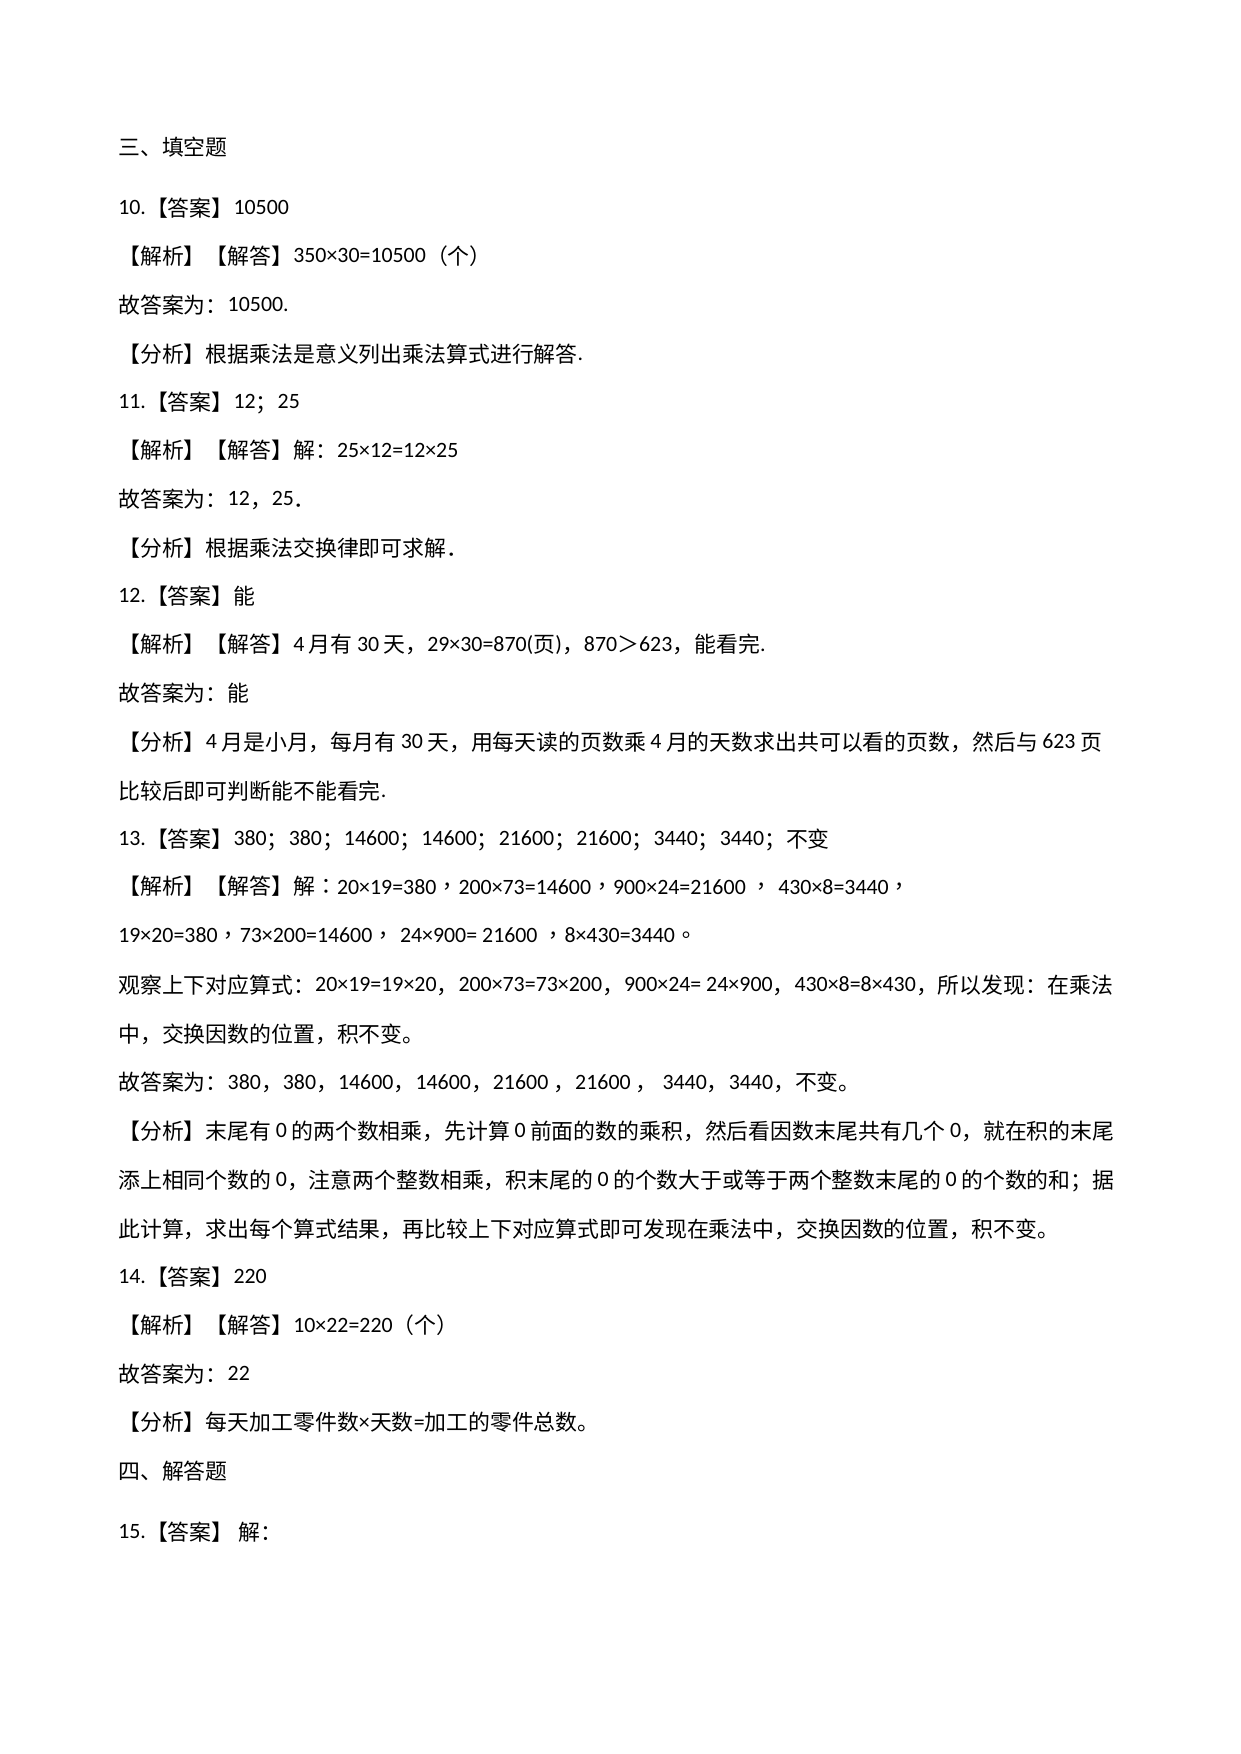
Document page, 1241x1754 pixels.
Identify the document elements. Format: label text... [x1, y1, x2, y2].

text 11.【答案】12；25 [118, 384, 1122, 417]
text 【解析】【解答】10×22=220（个） 故答案为：22 [118, 1308, 1122, 1389]
text 【分析】每天加工零件数×天数=加工的零件总数。 [118, 1405, 1122, 1437]
text 12.【答案】能 [118, 579, 1122, 611]
text 13.【答案】380；380；14600；14600；21600；21600；3440；3440；不变 [118, 822, 1122, 854]
text 【解析】【解答】4月有30天，29×30=870(页)，870＞623，能看完. 故答案为：能 【分析】4月是小月，每月有30天，用每天读的页数乘4月的天数求出共可以看的页数，然后与623页比较后即可判断能不能看完. [118, 627, 1122, 806]
text 四、解答题 [118, 1453, 1122, 1486]
text 【解析】【解答】350×30=10500（个） 故答案为：10500. 【分析】根据乘法是意义列出乘法算式进行解答. [118, 239, 1122, 369]
text 三、填空题 [118, 129, 1122, 162]
text 15.【答案】 解： [118, 1514, 1122, 1547]
text 14.【答案】220 [118, 1259, 1122, 1292]
text 【解析】【解答】解：25×12=12×25 故答案为：12，25． 【分析】根据乘法交换律即可求解． [118, 433, 1122, 563]
text 【解析】【解答】解：20×19=380，200×73=14600，900×24=21600 ， 430×8=3440， 19×20=380，73×200=14600， 24×900= 21600 ，8×430=3440。 观察上下对应算式：20×19=19×20，200×73=73×200，900×24= 24×900，430×8=8×430，所以发现：在乘法中，交换因数的位置，积不变。 故答案为：380，380，14600，14600，21600 ，21600 ， 3440，3440，不变。 【分析】末尾有0的两个数相乘，先计算0前面的数的乘积，然后看因数末尾共有几个0，就在积的末尾添上相同个数的0，注意两个整数相乘，积末尾的0的个数大于或等于两个整数末尾的0的个数的和；据此计算，求出每个算式结果，再比较上下对应算式即可发现在乘法中，交换因数的位置，积不变。 [118, 870, 1122, 1244]
text 10.【答案】10500 [118, 190, 1122, 223]
